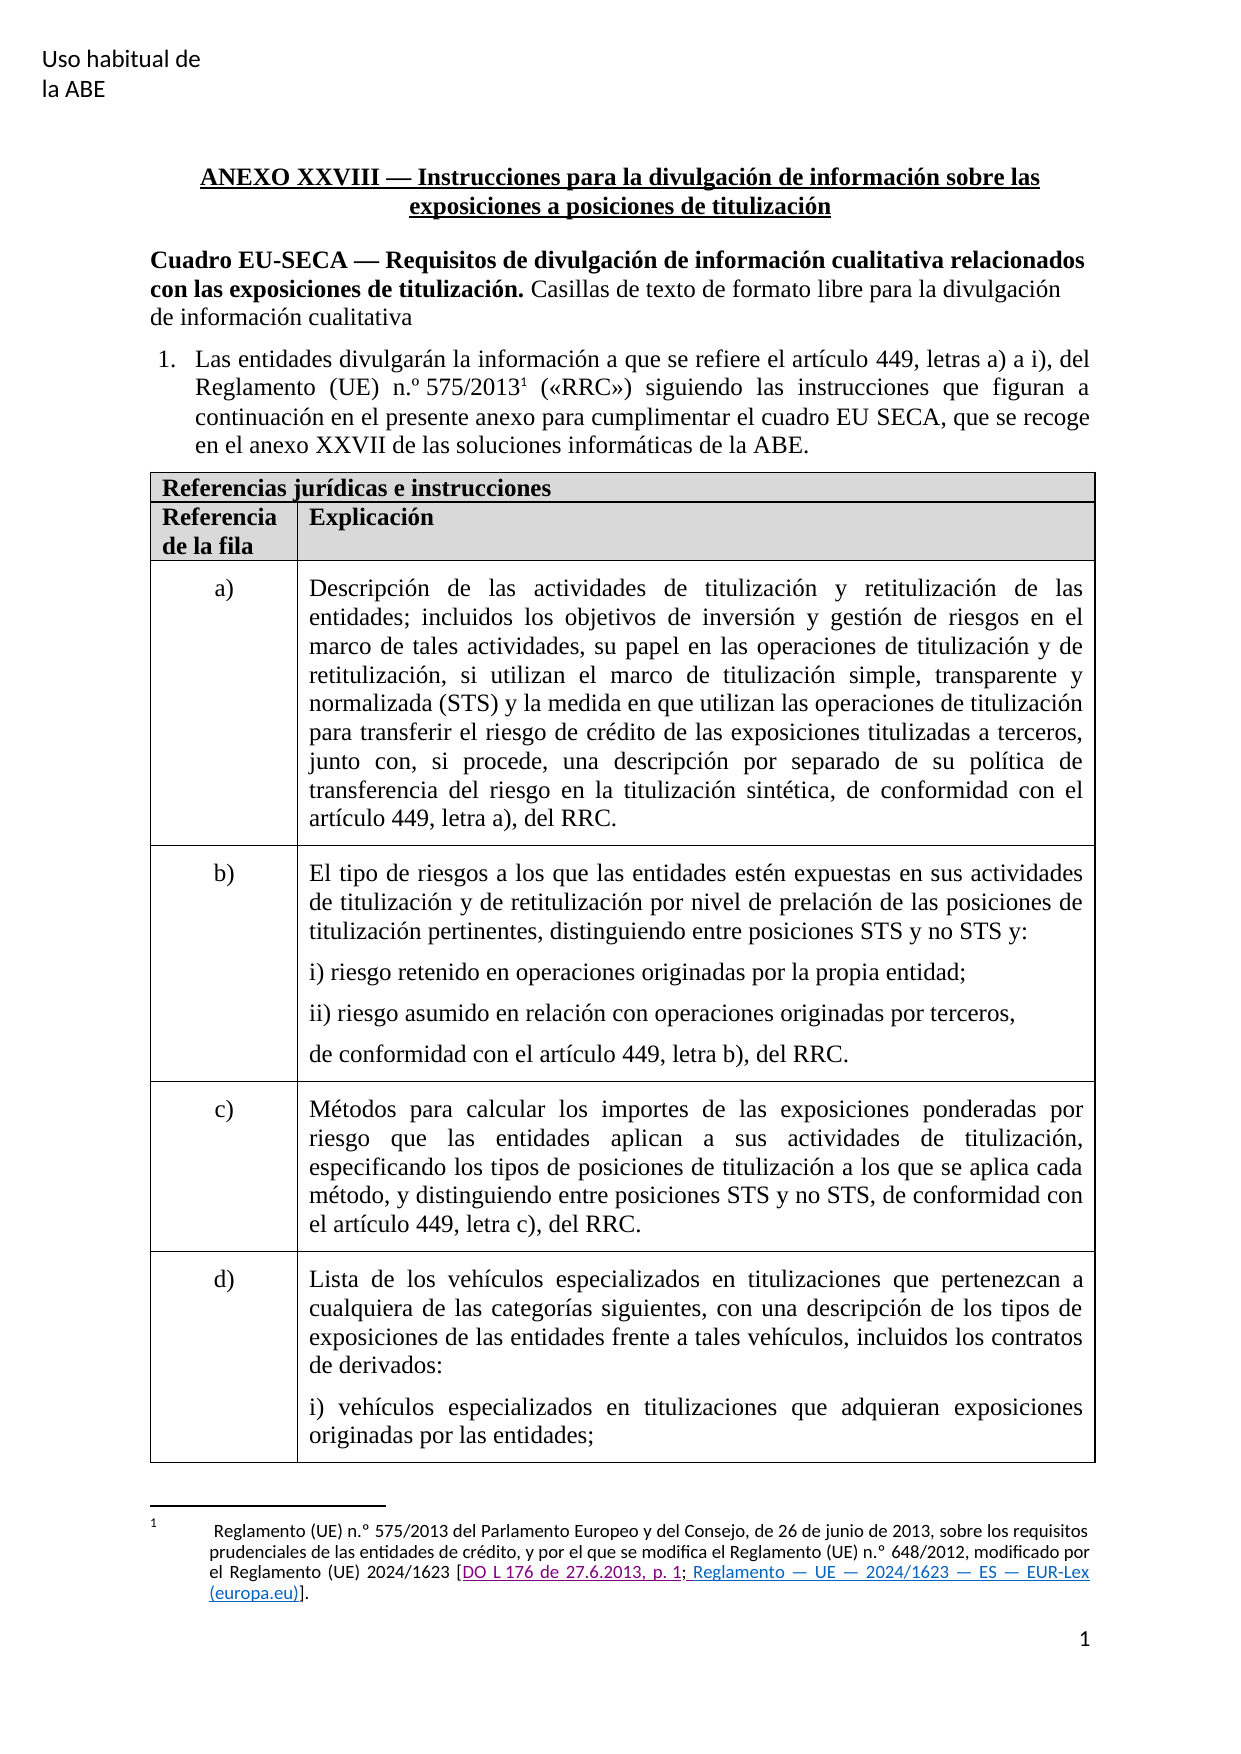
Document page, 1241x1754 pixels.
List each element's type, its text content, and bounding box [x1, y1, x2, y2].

text ANEXO XXVIII — Instrucciones para la divulgación de información sobre las exposiciones a posiciones de titulización [150, 162, 1090, 220]
table_cell a) [151, 561, 297, 845]
table_cell Referencia de la fila [151, 503, 297, 560]
text Cuadro EU-SECA — Requisitos de divulgación de información cualitativa relacionados con las exposiciones de titulización. Casillas de texto de formato libre para la divulgación de información cualitativa [150, 245, 1090, 331]
table_cell Explicación [298, 503, 1094, 560]
table_header Referencias jurídicas e instrucciones [151, 473, 1094, 501]
table_cell c) [151, 1082, 297, 1251]
table_cell El tipo de riesgos a los que las entidades estén expuestas en sus actividades de titulización y de retitulización por nivel de prelación de las posiciones de titulización pertinentes, distinguiendo entre posiciones STS y no STS y: i) riesgo retenido en operaciones originadas por la propia entidad; ii) riesgo asumido en relación con operaciones originadas por terceros, de conformidad con el artículo 449, letra b), del RRC. [298, 846, 1094, 1081]
table_cell d) [151, 1252, 297, 1462]
table_cell b) [151, 846, 297, 1081]
list Las entidades divulgarán la información a que se refiere el artículo 449, letras a) a i), del Reglamento (UE) n.º 575/2013 («RRC») siguiendo las instrucciones que figuran a continuación en el presente anexo para cumplimentar el cuadro EU SECA, que se recoge en el anexo XXVII de las soluciones informáticas de la ABE. [157, 344, 1090, 459]
table_cell Descripción de las actividades de titulización y retitulización de las entidades; incluidos los objetivos de inversión y gestión de riesgos en el marco de tales actividades, su papel en las operaciones de titulización y de retitulización, si utilizan el marco de titulización simple, transparente y normalizada (STS) y la medida en que utilizan las operaciones de titulización para transferir el riesgo de crédito de las exposiciones titulizadas a terceros, junto con, si procede, una descripción por separado de su política de transferencia del riesgo en la titulización sintética, de conformidad con el artículo 449, letra a), del RRC. [298, 561, 1094, 845]
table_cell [298, 1252, 1094, 1462]
table_cell Métodos para calcular los importes de las exposiciones ponderadas por riesgo que las entidades aplican a sus actividades de titulización, especificando los tipos de posiciones de titulización a los que se aplica cada método, y distinguiendo entre posiciones STS y no STS, de conformidad con el artículo 449, letra c), del RRC. [298, 1082, 1094, 1251]
